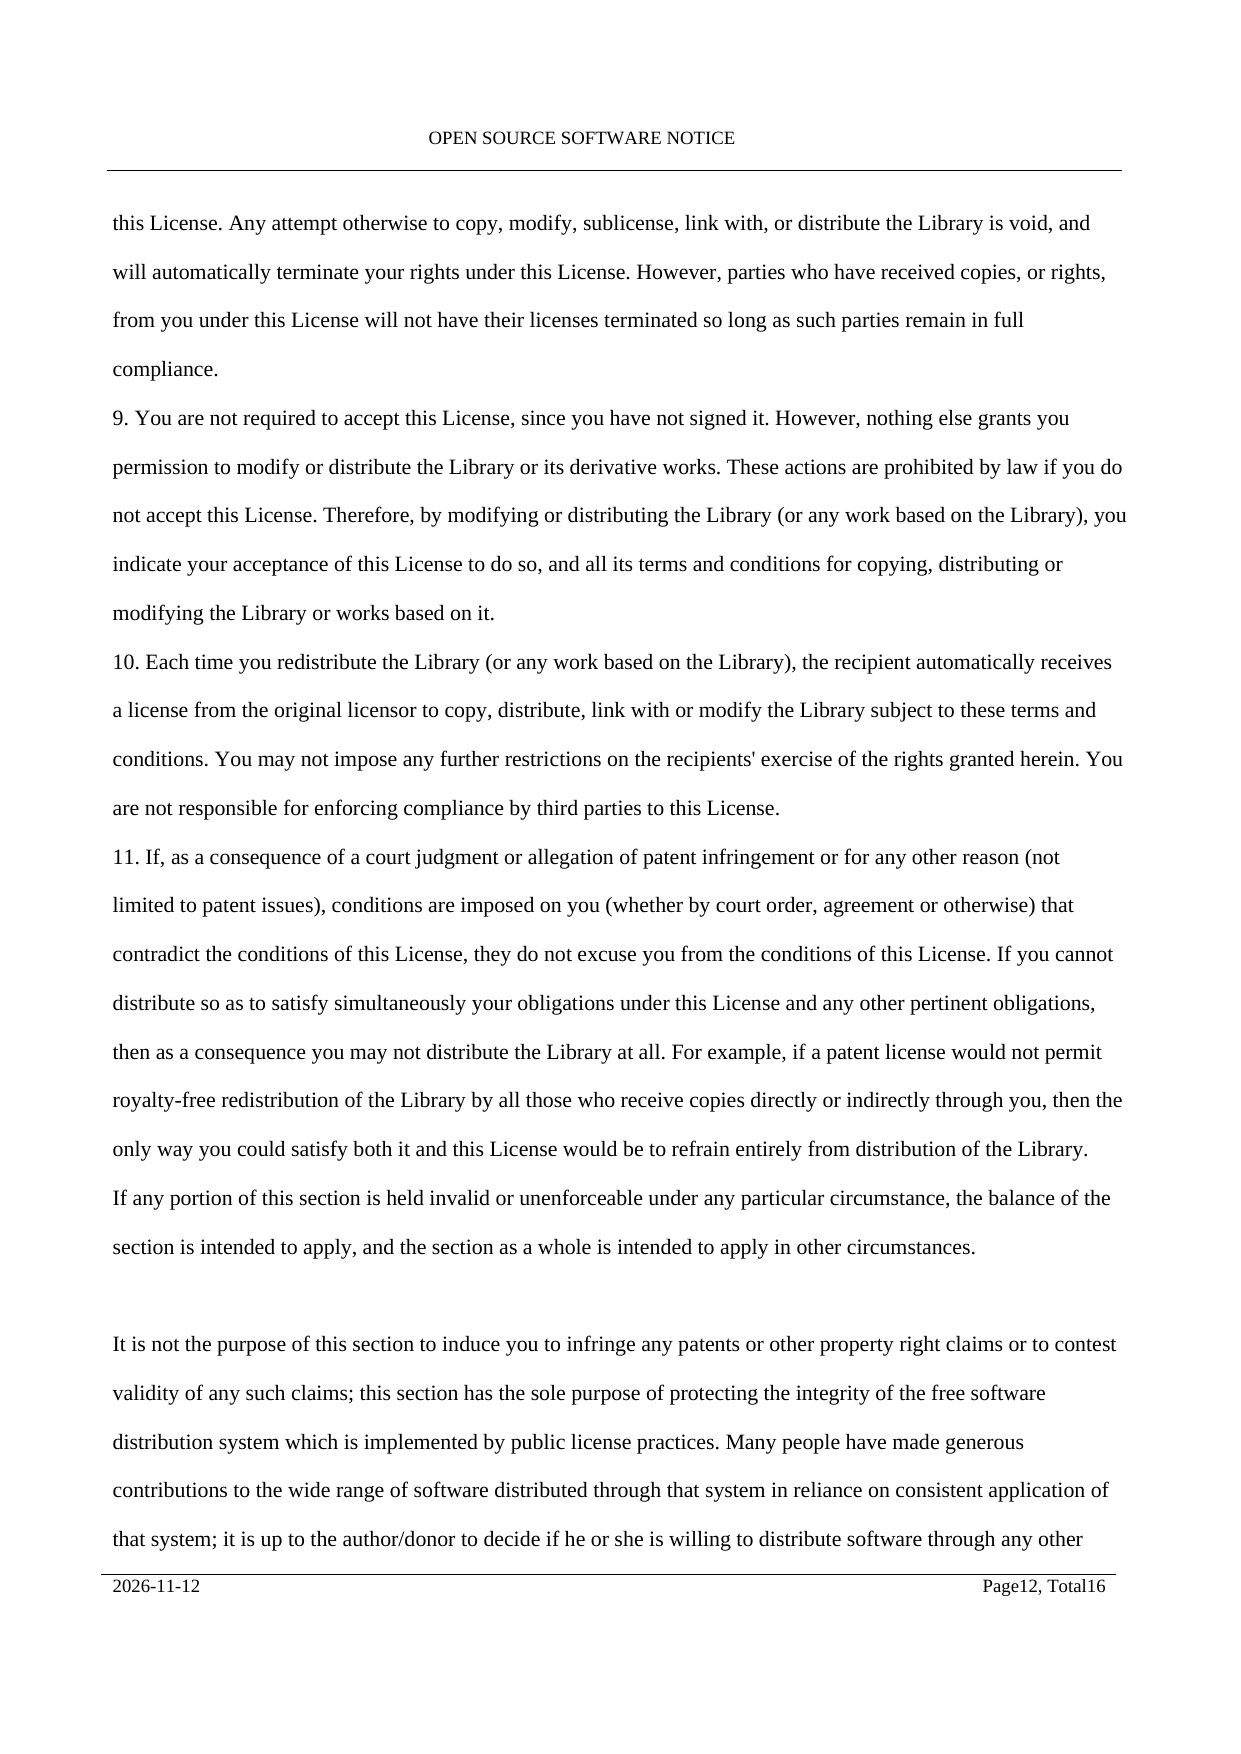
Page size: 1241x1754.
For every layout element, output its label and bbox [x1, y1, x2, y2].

text [112, 206, 1128, 1555]
